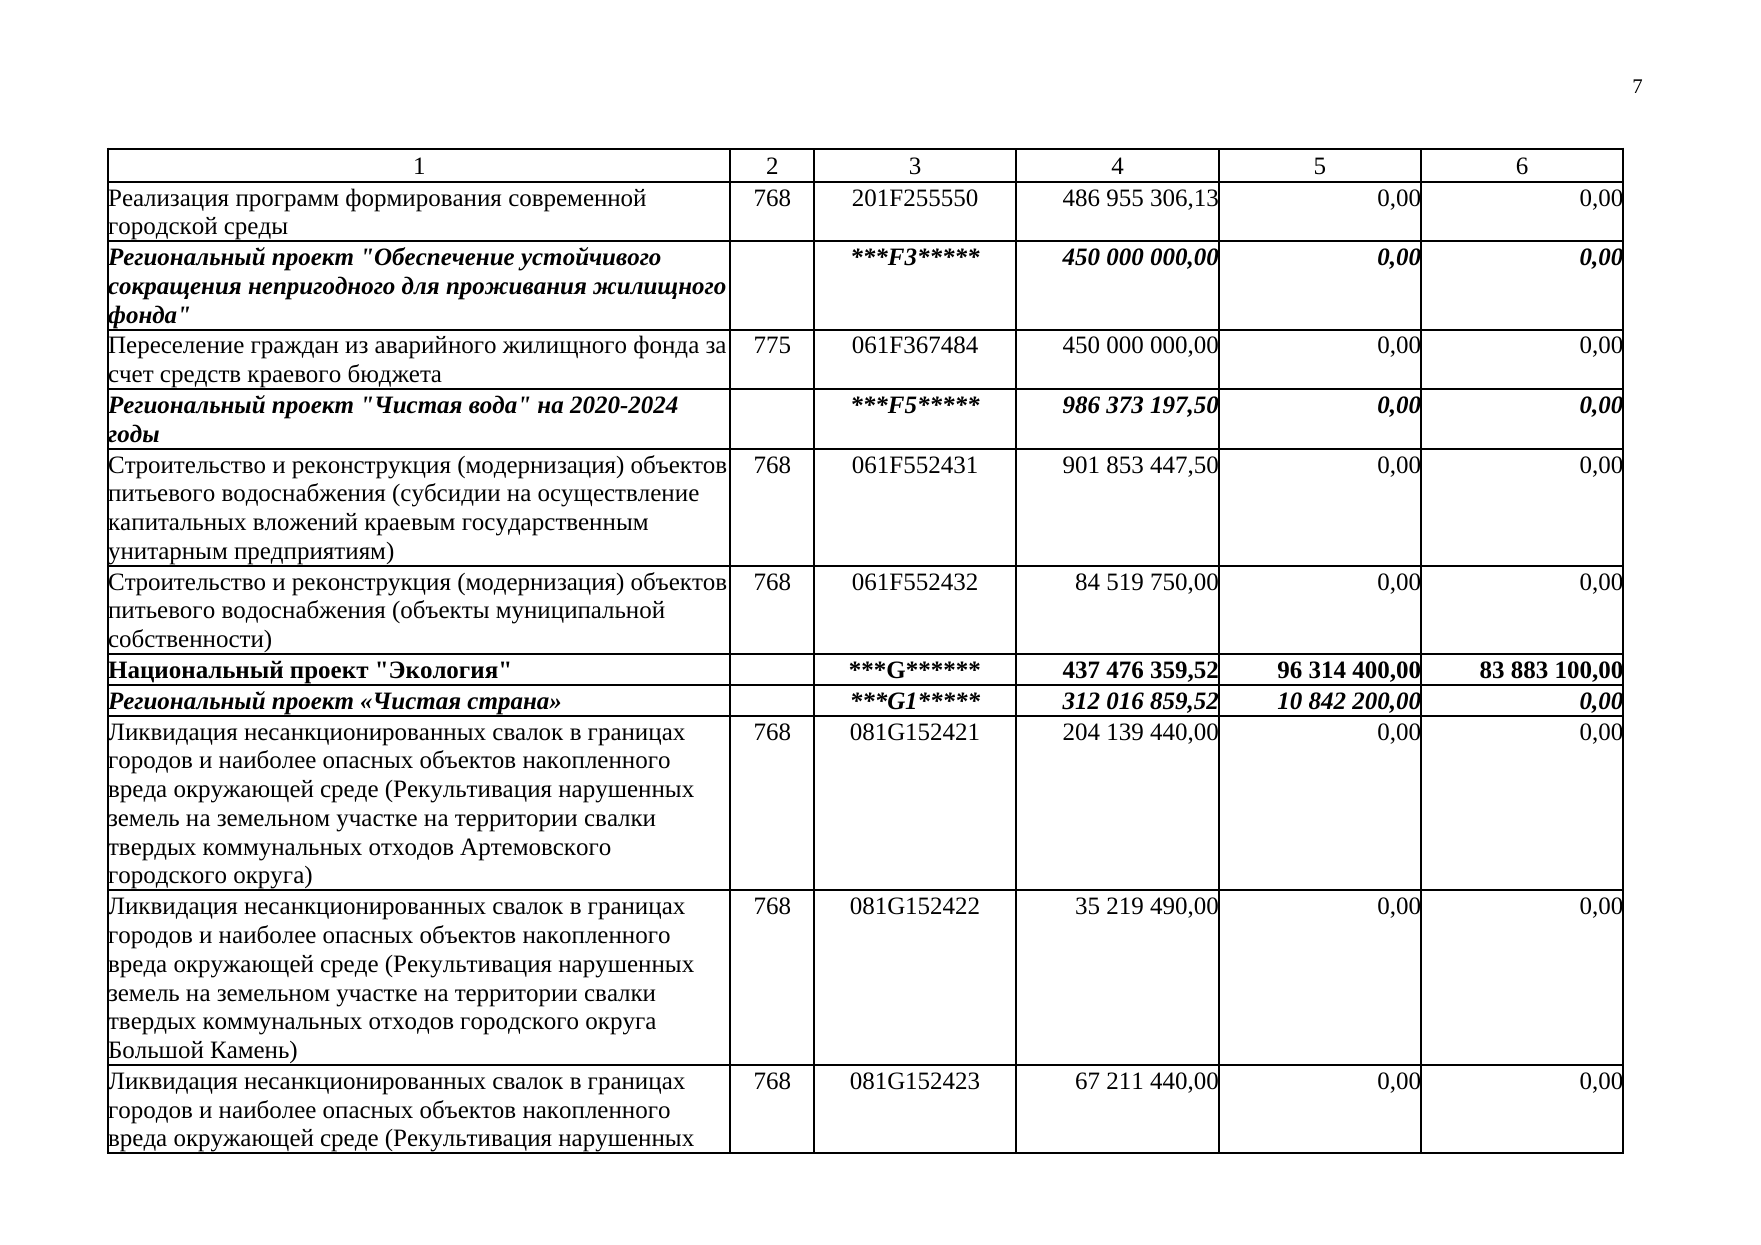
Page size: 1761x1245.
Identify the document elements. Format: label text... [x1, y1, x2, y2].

table_cell 312 016 859,52 [1017, 686, 1218, 715]
table_cell 061F367484 [815, 331, 1015, 388]
table_cell 0,00 [1422, 183, 1622, 240]
table_cell [731, 655, 813, 684]
table_cell 437 476 359,52 [1017, 655, 1218, 684]
table_cell 061F552432 [815, 567, 1015, 653]
table_cell 450 000 000,00 [1017, 331, 1218, 388]
table_cell ***G1***** [815, 686, 1015, 715]
table_cell 0,00 [1422, 331, 1622, 388]
table_cell 768 [731, 1066, 813, 1152]
table_cell 081G152422 [815, 891, 1015, 1064]
table_cell 0,00 [1220, 1066, 1420, 1152]
table_cell 0,00 [1220, 242, 1420, 328]
table_cell 0,00 [1220, 183, 1420, 240]
table_cell 486 955 306,13 [1017, 183, 1218, 240]
table_cell 768 [731, 891, 813, 1064]
table_cell Региональный проект "Обеспечение устойчивого сокращения непригодного для проживания жилищного фонда" [109, 242, 729, 328]
table_cell Ликвидация несанкционированных свалок в границах городов и наиболее опасных объектов накопленного вреда окружающей среде (Рекультивация нарушенных земель на земельном участке на территории свалки твердых коммунальных отходов Артемовского городского округа) [109, 717, 729, 889]
table_cell 0,00 [1422, 891, 1622, 1064]
table_cell 0,00 [1220, 717, 1420, 889]
table_header 3 [815, 150, 1015, 181]
table_cell 0,00 [1220, 390, 1420, 448]
table_cell 0,00 [1422, 390, 1622, 448]
table_cell 0,00 [1422, 567, 1622, 653]
table_cell Строительство и реконструкция (модернизация) объектов питьевого водоснабжения (субсидии на осуществление капитальных вложений краевым государственным унитарным предприятиям) [109, 450, 729, 565]
table_cell Строительство и реконструкция (модернизация) объектов питьевого водоснабжения (объекты муниципальной собственности) [109, 567, 729, 653]
table_header 6 [1422, 150, 1622, 181]
table_cell 84 519 750,00 [1017, 567, 1218, 653]
table_cell 35 219 490,00 [1017, 891, 1218, 1064]
table_cell Региональный проект «Чистая страна» [109, 686, 729, 715]
table_cell ***F5***** [815, 390, 1015, 448]
table_cell 0,00 [1422, 450, 1622, 565]
table_header 1 [109, 150, 729, 181]
table_cell 0,00 [1422, 686, 1622, 715]
table_cell 768 [731, 717, 813, 889]
table_header 2 [731, 150, 813, 181]
table_cell 986 373 197,50 [1017, 390, 1218, 448]
table_cell 768 [731, 183, 813, 240]
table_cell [109, 1066, 729, 1152]
table_cell Региональный проект "Чистая вода" на 2020-2024 годы [109, 390, 729, 448]
table_cell 768 [731, 567, 813, 653]
table_cell Переселение граждан из аварийного жилищного фонда за счет средств краевого бюджета [109, 331, 729, 388]
table_cell 204 139 440,00 [1017, 717, 1218, 889]
table_cell 67 211 440,00 [1017, 1066, 1218, 1152]
table_header 5 [1220, 150, 1420, 181]
table_cell 201F255550 [815, 183, 1015, 240]
table_cell 775 [731, 331, 813, 388]
table_cell 0,00 [1422, 717, 1622, 889]
table_cell 081G152423 [815, 1066, 1015, 1152]
table_cell [731, 686, 813, 715]
table_cell 450 000 000,00 [1017, 242, 1218, 328]
table_cell ***G****** [815, 655, 1015, 684]
table_cell 0,00 [1220, 331, 1420, 388]
table_cell 0,00 [1422, 1066, 1622, 1152]
table_cell [731, 390, 813, 448]
table_cell 0,00 [1220, 891, 1420, 1064]
table_cell Ликвидация несанкционированных свалок в границах городов и наиболее опасных объектов накопленного вреда окружающей среде (Рекультивация нарушенных земель на земельном участке на территории свалки твердых коммунальных отходов городского округа Большой Камень) [109, 891, 729, 1064]
table_cell Реализация программ формирования современной городской среды [109, 183, 729, 240]
table_cell 10 842 200,00 [1220, 686, 1420, 715]
table_cell 0,00 [1220, 450, 1420, 565]
table_cell 0,00 [1422, 242, 1622, 328]
table_cell 768 [731, 450, 813, 565]
table_header 4 [1017, 150, 1218, 181]
table_cell 96 314 400,00 [1220, 655, 1420, 684]
table_cell 081G152421 [815, 717, 1015, 889]
table_cell 901 853 447,50 [1017, 450, 1218, 565]
table_cell ***F3***** [815, 242, 1015, 328]
table_cell 83 883 100,00 [1422, 655, 1622, 684]
table_cell Национальный проект "Экология" [109, 655, 729, 684]
table_cell [731, 242, 813, 328]
table_cell 0,00 [1220, 567, 1420, 653]
table_cell 061F552431 [815, 450, 1015, 565]
